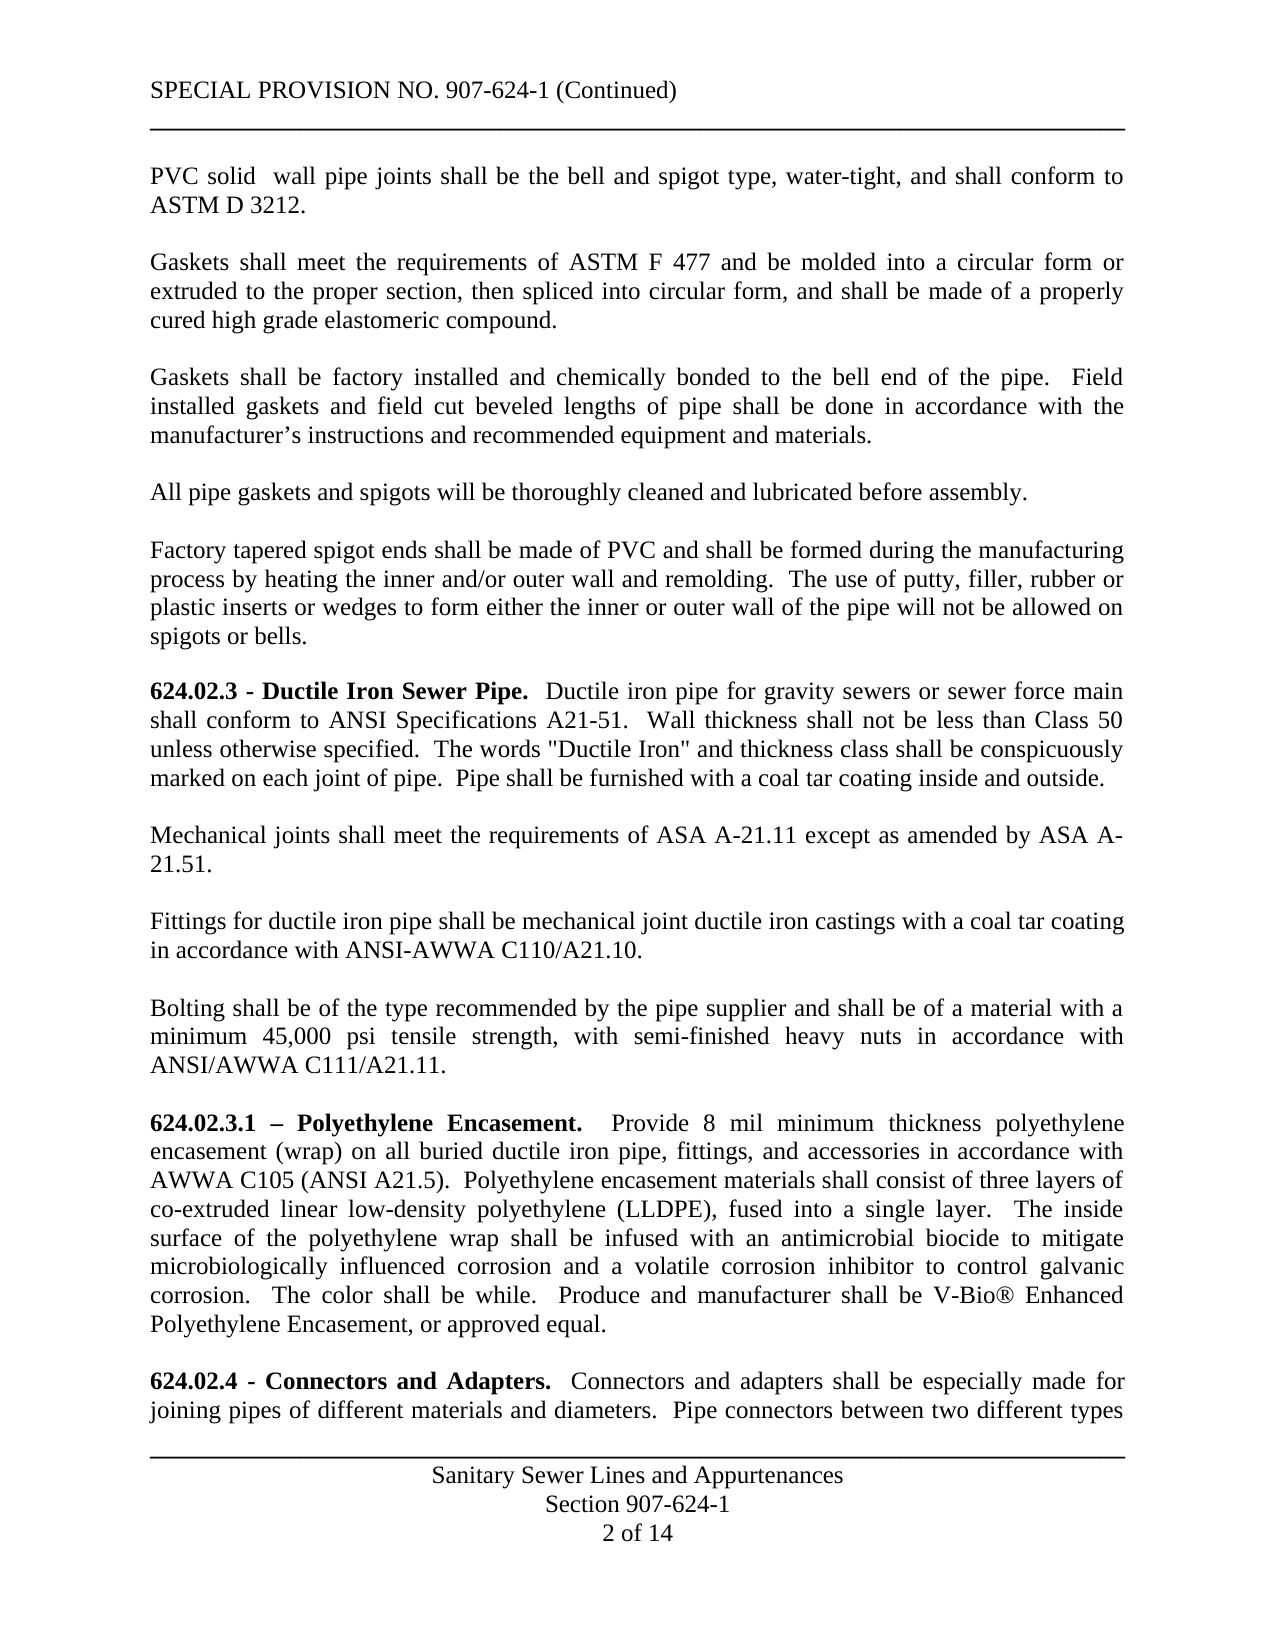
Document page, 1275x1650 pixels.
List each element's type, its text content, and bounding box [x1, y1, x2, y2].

text 624.02.3.1 – Polyethylene Encasement. Provide 8 mil minimum thickness polyethylene encasement (wrap) on all buried ductile iron pipe, fittings, and accessories in accordance with AWWA C105 (ANSI A21.5). Polyethylene encasement materials shall consist of three layers of co-extruded linear low-density polyethylene (LLDPE), fused into a single layer. The inside surface of the polyethylene wrap shall be infused with an antimicrobial biocide to mitigate microbiologically influenced corrosion and a volatile corrosion inhibitor to control galvanic corrosion. The color shall be while. Produce and manufacturer shall be V-Bio® Enhanced Polyethylene Encasement, or approved equal. [150, 1108, 1125, 1338]
text Gaskets shall meet the requirements of ASTM F 477 and be molded into a circular form or extruded to the proper section, then spliced into circular form, and shall be made of a properly cured high grade elastomeric compound. [150, 247, 1125, 334]
text Fittings for ductile iron pipe shall be mechanical joint ductile iron castings with a coal tar coating in accordance with ANSI-AWWA C110/A21.10. [150, 906, 1125, 964]
text Bolting shall be of the type recommended by the pipe supplier and shall be of a material with a minimum 45,000 psi tensile strength, with semi-finished heavy nuts in accordance with ANSI/AWWA C111/A21.11. [150, 993, 1125, 1079]
text Gaskets shall be factory installed and chemically bonded to the bell end of the pipe. Field installed gaskets and field cut beveled lengths of pipe shall be done in accordance with the manufacturer’s instructions and recommended equipment and materials. [150, 362, 1125, 449]
text PVC solid wall pipe joints shall be the bell and spigot type, water-tight, and shall conform to ASTM D 3212. [150, 161, 1125, 219]
text 624.02.3 - Ductile Iron Sewer Pipe. Ductile iron pipe for gravity sewers or sewer force main shall conform to ANSI Specifications A21-51. Wall thickness shall not be less than Class 50 unless otherwise specified. The words "Ductile Iron" and thickness class shall be conspicuously marked on each joint of pipe. Pipe shall be furnished with a coal tar coating inside and outside. [150, 676, 1125, 791]
text All pipe gaskets and spigots will be thoroughly cleaned and lubricated before assembly. [150, 477, 1125, 506]
text Factory tapered spigot ends shall be made of PVC and shall be formed during the manufacturing process by heating the inner and/or outer wall and remolding. The use of putty, filler, rubber or plastic inserts or wedges to form either the inner or outer wall of the pipe will not be allowed on spigots or bells. [150, 535, 1125, 650]
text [150, 1366, 1125, 1424]
text Mechanical joints shall meet the requirements of ASA A-21.11 except as amended by ASA A-21.51. [150, 820, 1125, 878]
